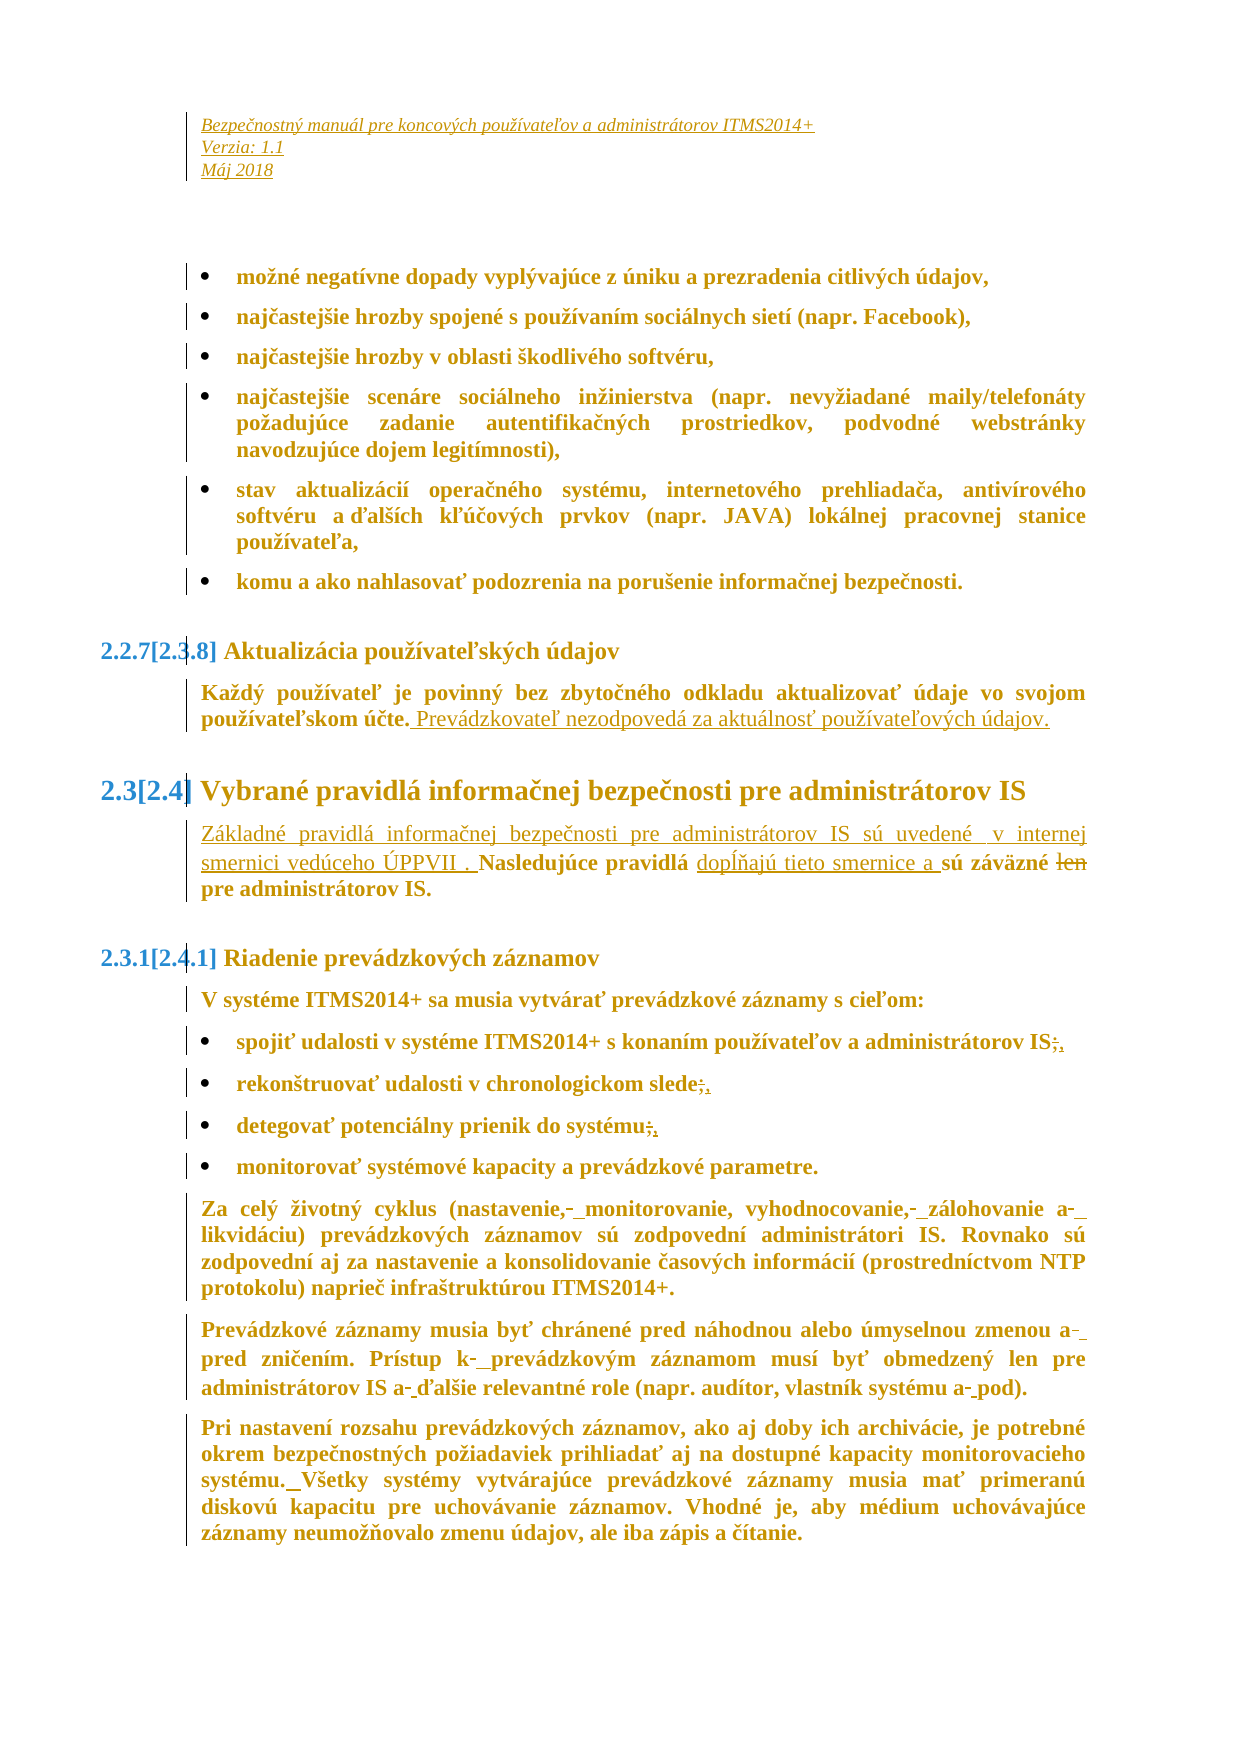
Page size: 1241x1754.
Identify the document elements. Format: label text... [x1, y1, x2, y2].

list spojiť udalosti v systéme ITMS2014+ s konaním používateľov a administrátorov IS [201, 1026, 1087, 1055]
text Každý používateľ je povinný bez zbytočného odkladu aktualizovať údaje vo svojom používateľskom účte. [201, 679, 1087, 732]
subtitle Aktualizácia používateľských údajov [100, 636, 186, 665]
text Za celý životný cyklus (nastavenie,monitorovanie, vyhodnocovanie,zálohovanie alikvidáciu) prevádzkových záznamov sú zodpovední administrátori IS. Rovnako sú zodpovední aj za nastavenie a konsolidovanie časových informácií (prostredníctvom NTP protokolu) naprieč infraštruktúrou ITMS2014+. [201, 1193, 1087, 1301]
text Nasledujúce pravidlá sú záväzné pre administrátorov IS. [201, 820, 1087, 902]
list monitorovať systémové kapacity a prevádzkové parametre. [201, 1153, 1087, 1179]
list detegovať potenciálny prienik do systému [201, 1111, 1087, 1139]
text Prevádzkové záznamy musia byť chránené pred náhodnou alebo úmyselnou zmenou apred zničením. Prístup kprevádzkovým záznamom musí byť obmedzený len pre administrátorov IS aďalšie relevantné role (napr. audítor, vlastník systému apod). [201, 1314, 1087, 1400]
list najčastejšie scenáre sociálneho inžinierstva (napr. nevyžiadané maily/telefonáty požadujúce zadanie autentifikačných prostriedkov, podvodné webstránky navodzujúce dojem legitímnosti), [201, 383, 1087, 462]
text Pri nastavení rozsahu prevádzkových záznamov, ako aj doby ich archivácie, je potrebné okrem bezpečnostných požiadaviek prihliadať aj na dostupné kapacity monitorovacieho systému.Všetky systémy vytvárajúce prevádzkové záznamy musia mať primeranú diskovú kapacitu pre uchovávanie záznamov. Vhodné je, aby médium uchovávajúce záznamy neumožňovalo zmenu údajov, ale iba zápis a čítanie. [201, 1414, 1087, 1546]
subtitle Aktualizácia používateľských údajov [187, 636, 1087, 665]
list rekonštruovať udalosti v chronologickom slede [201, 1068, 1087, 1097]
list možné negatívne dopady vyplývajúce z úniku a prezradenia citlivých údajov, [201, 263, 1087, 290]
list komu a ako nahlasovať podozrenia na porušenie informačnej bezpečnosti. [201, 568, 1087, 594]
list najčastejšie hrozby spojené s používaním sociálnych sietí (napr. Facebook), [201, 303, 1087, 329]
subtitle Riadenie prevádzkových záznamov [187, 943, 1087, 972]
subtitle Riadenie prevádzkových záznamov [100, 943, 186, 972]
text V systéme ITMS2014+ sa musia vytvárať prevádzkové záznamy s cieľom: [201, 986, 1087, 1012]
subtitle Vybrané pravidlá informačnej bezpečnosti pre administrátorov IS [187, 773, 1087, 807]
list najčastejšie hrozby v oblasti škodlivého softvéru, [201, 343, 1087, 369]
list stav aktualizácií operačného systému, internetového prehliadača, antivírového softvéru a ďalších kľúčových prvkov (napr. JAVA) lokálnej pracovnej stanice používateľa, [201, 476, 1087, 555]
